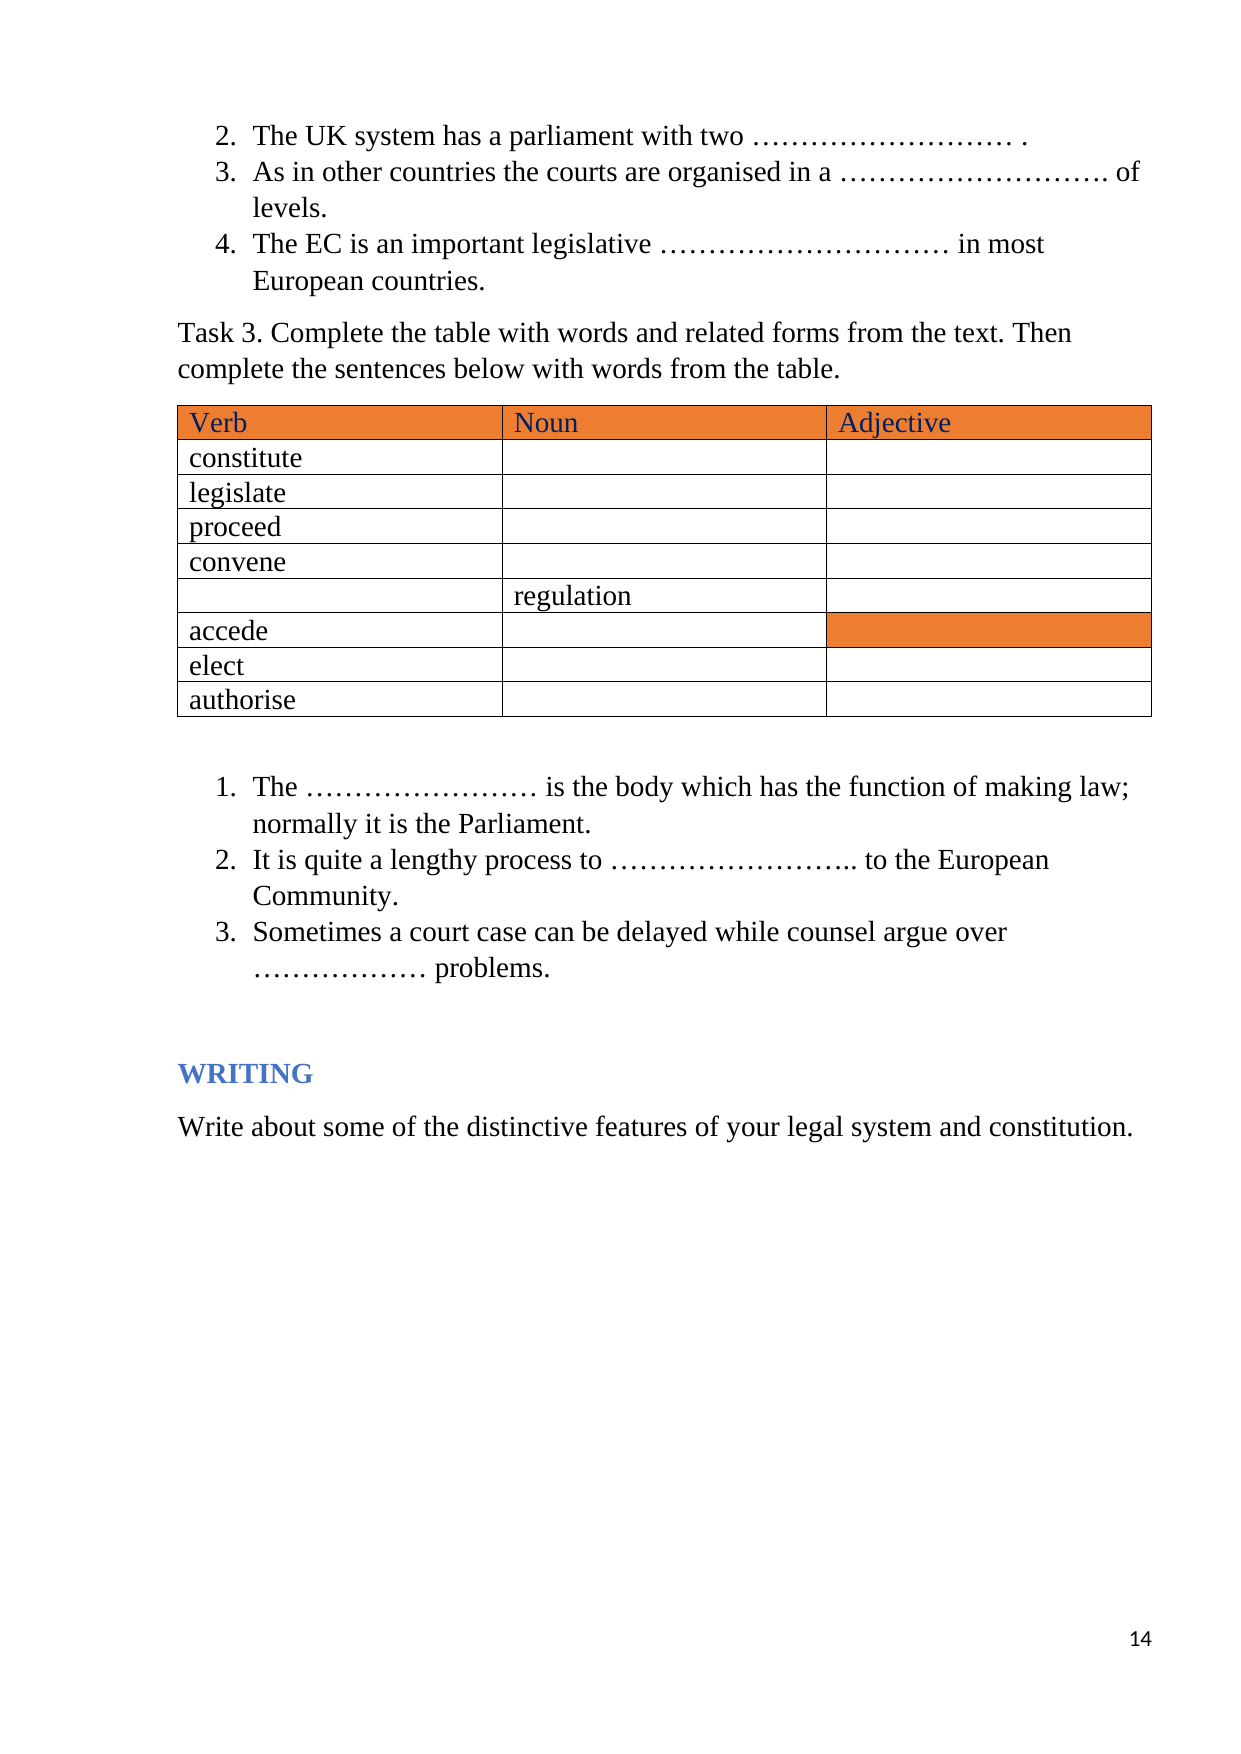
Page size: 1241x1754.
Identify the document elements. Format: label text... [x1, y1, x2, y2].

text WRITING [177, 1056, 1152, 1089]
list Sometimes a court case can be delayed while counsel argue over ……………… problems. [215, 914, 1152, 984]
table_cell elect [178, 648, 502, 681]
list As in other countries the courts are organised in a ………………………. of levels. [215, 154, 1152, 224]
table_cell [503, 509, 826, 543]
table_header Adjective [827, 406, 1151, 439]
table_cell [827, 682, 1151, 716]
table_cell [503, 475, 826, 508]
table_cell [827, 544, 1151, 577]
table_cell authorise [178, 682, 502, 716]
list The EC is an important legislative ………………………… in most European countries. [215, 227, 1152, 296]
table_header Verb [178, 406, 502, 439]
table_cell legislate [178, 475, 502, 508]
table_cell [827, 613, 1151, 647]
text Task 3. Complete the table with words and related forms from the text. Then complete the sentences below with words from the table. [177, 316, 1152, 385]
list It is quite a lengthy process to …………………….. to the European Community. [215, 842, 1152, 912]
table_cell [503, 440, 826, 474]
table_cell proceed [178, 509, 502, 543]
table_cell [827, 648, 1151, 681]
table_cell [503, 648, 826, 681]
table_cell [503, 544, 826, 577]
table_header Noun [503, 406, 826, 439]
table_cell [827, 440, 1151, 474]
table_cell [503, 613, 826, 647]
table_cell [827, 509, 1151, 543]
table_cell regulation [503, 579, 826, 612]
table_cell [503, 682, 826, 716]
table_cell convene [178, 544, 502, 577]
table_cell [827, 475, 1151, 508]
list The …………………… is the body which has the function of making law; normally it is the Parliament. [215, 769, 1152, 839]
table_cell [827, 579, 1151, 612]
list The UK system has a parliament with two ……………………… . [215, 118, 1152, 152]
table_cell [178, 579, 502, 612]
text Write about some of the distinctive features of your legal system and constitution. [177, 1109, 1152, 1142]
table_cell constitute [178, 440, 502, 474]
table_cell accede [178, 613, 502, 647]
